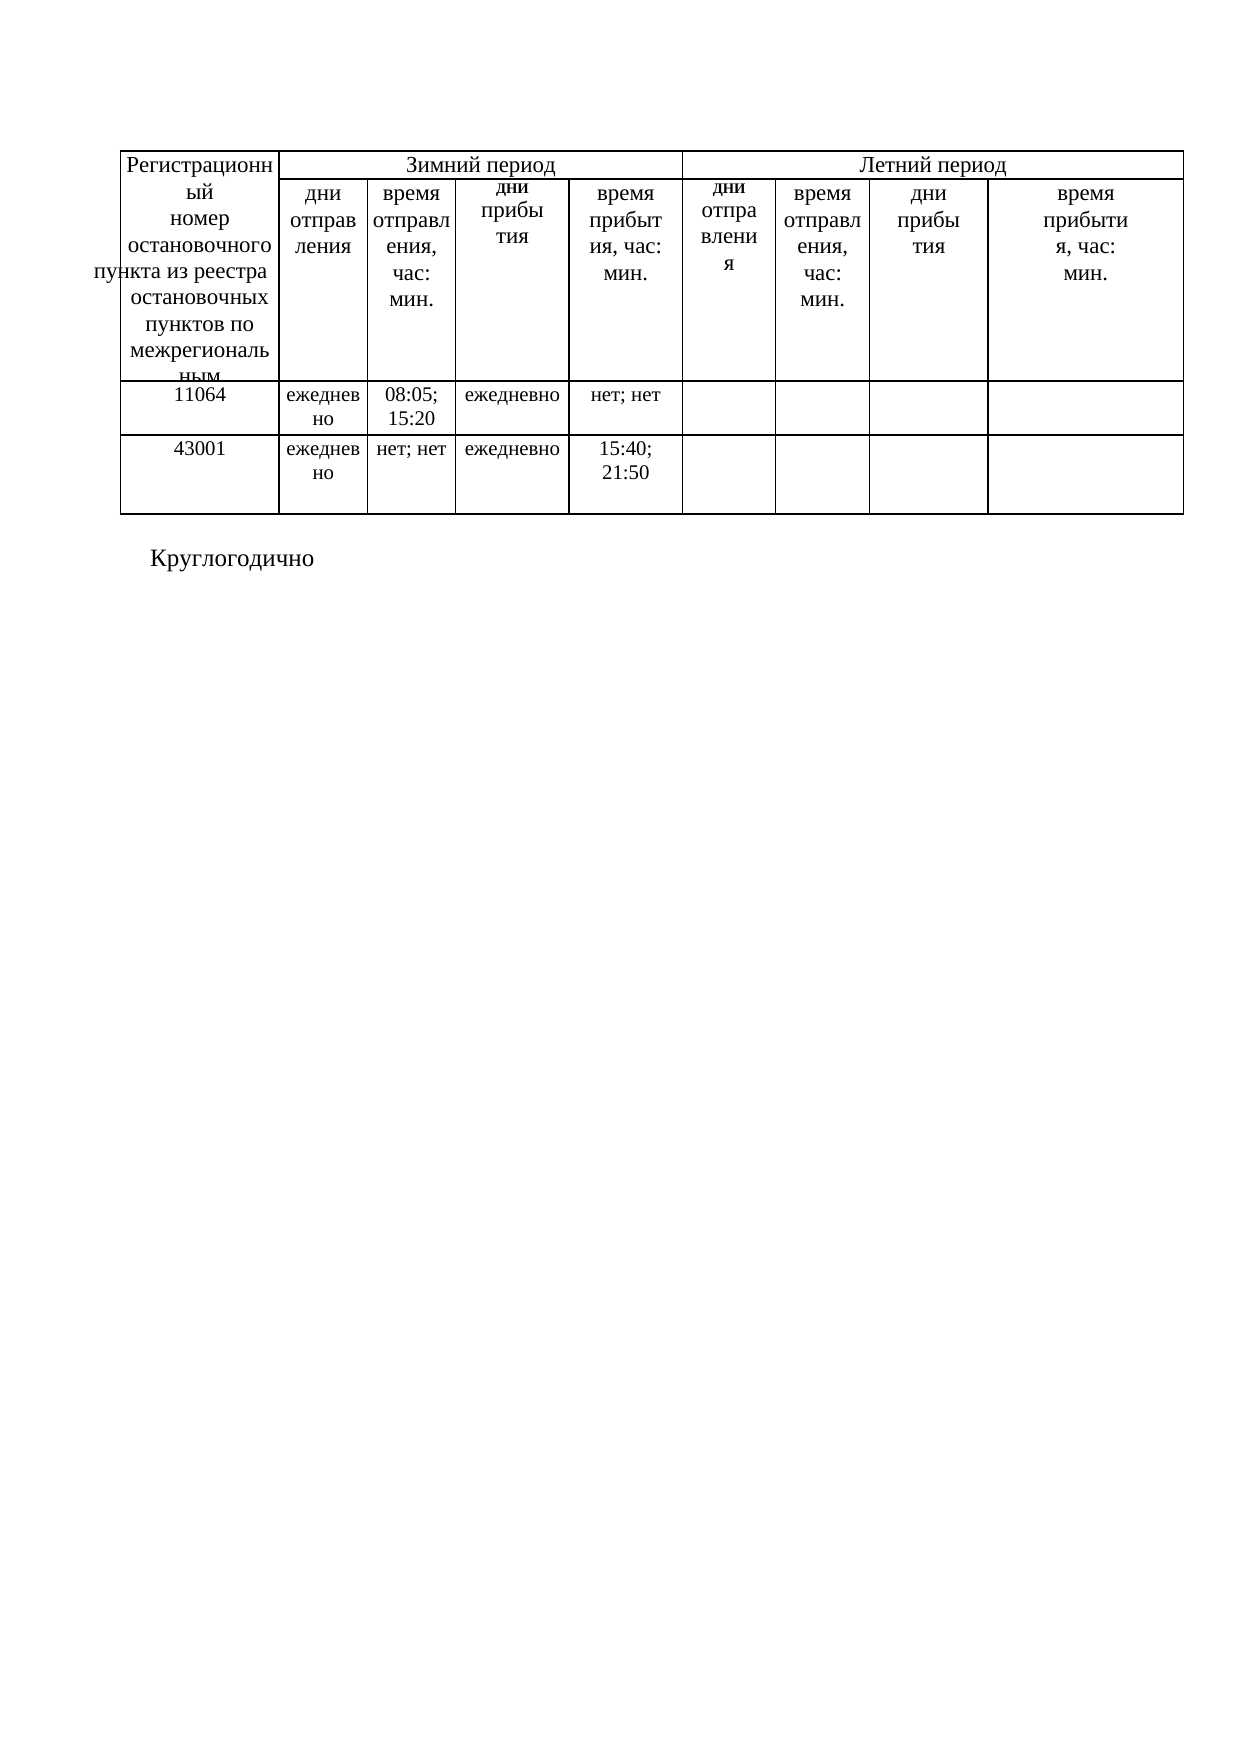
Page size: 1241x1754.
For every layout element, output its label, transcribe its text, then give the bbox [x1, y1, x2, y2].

table_cell [683, 436, 775, 513]
table_cell 08:05; 15:20 [368, 382, 455, 434]
table_cell 43001 [121, 436, 278, 513]
table_cell время отправл ения, час: мин. [776, 180, 869, 380]
table_cell дни прибы тия [870, 180, 987, 380]
table_cell время прибыти я, час: мин. [989, 180, 1183, 380]
table_header Летний период [683, 152, 1183, 178]
table_cell нет; нет [570, 382, 682, 434]
table_cell ДНИ отпра влени я [683, 180, 775, 380]
table_cell ежедневно [456, 436, 568, 513]
table_cell [989, 382, 1183, 434]
table_cell 15:40; 21:50 [570, 436, 682, 513]
table_cell время отправл ения, час: мин. [368, 180, 455, 380]
table_cell время прибыт ия, час: мин. [570, 180, 682, 380]
table_cell ежедневно [456, 382, 568, 434]
table_header Зимний период [280, 152, 682, 178]
table_cell [776, 382, 869, 434]
text Круглогодично [150, 543, 1090, 572]
table_cell 11064 [121, 382, 278, 434]
table_cell дни отправ ления [280, 180, 367, 380]
table_cell ежедневно [280, 436, 367, 513]
table_cell [776, 436, 869, 513]
table_cell ежедневно [280, 382, 367, 434]
table_cell [870, 382, 987, 434]
table_cell нет; нет [368, 436, 455, 513]
table_cell [989, 436, 1183, 513]
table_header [121, 152, 278, 380]
table_cell [683, 382, 775, 434]
table_cell ДНИ прибы тия [456, 180, 568, 380]
table_cell [870, 436, 987, 513]
